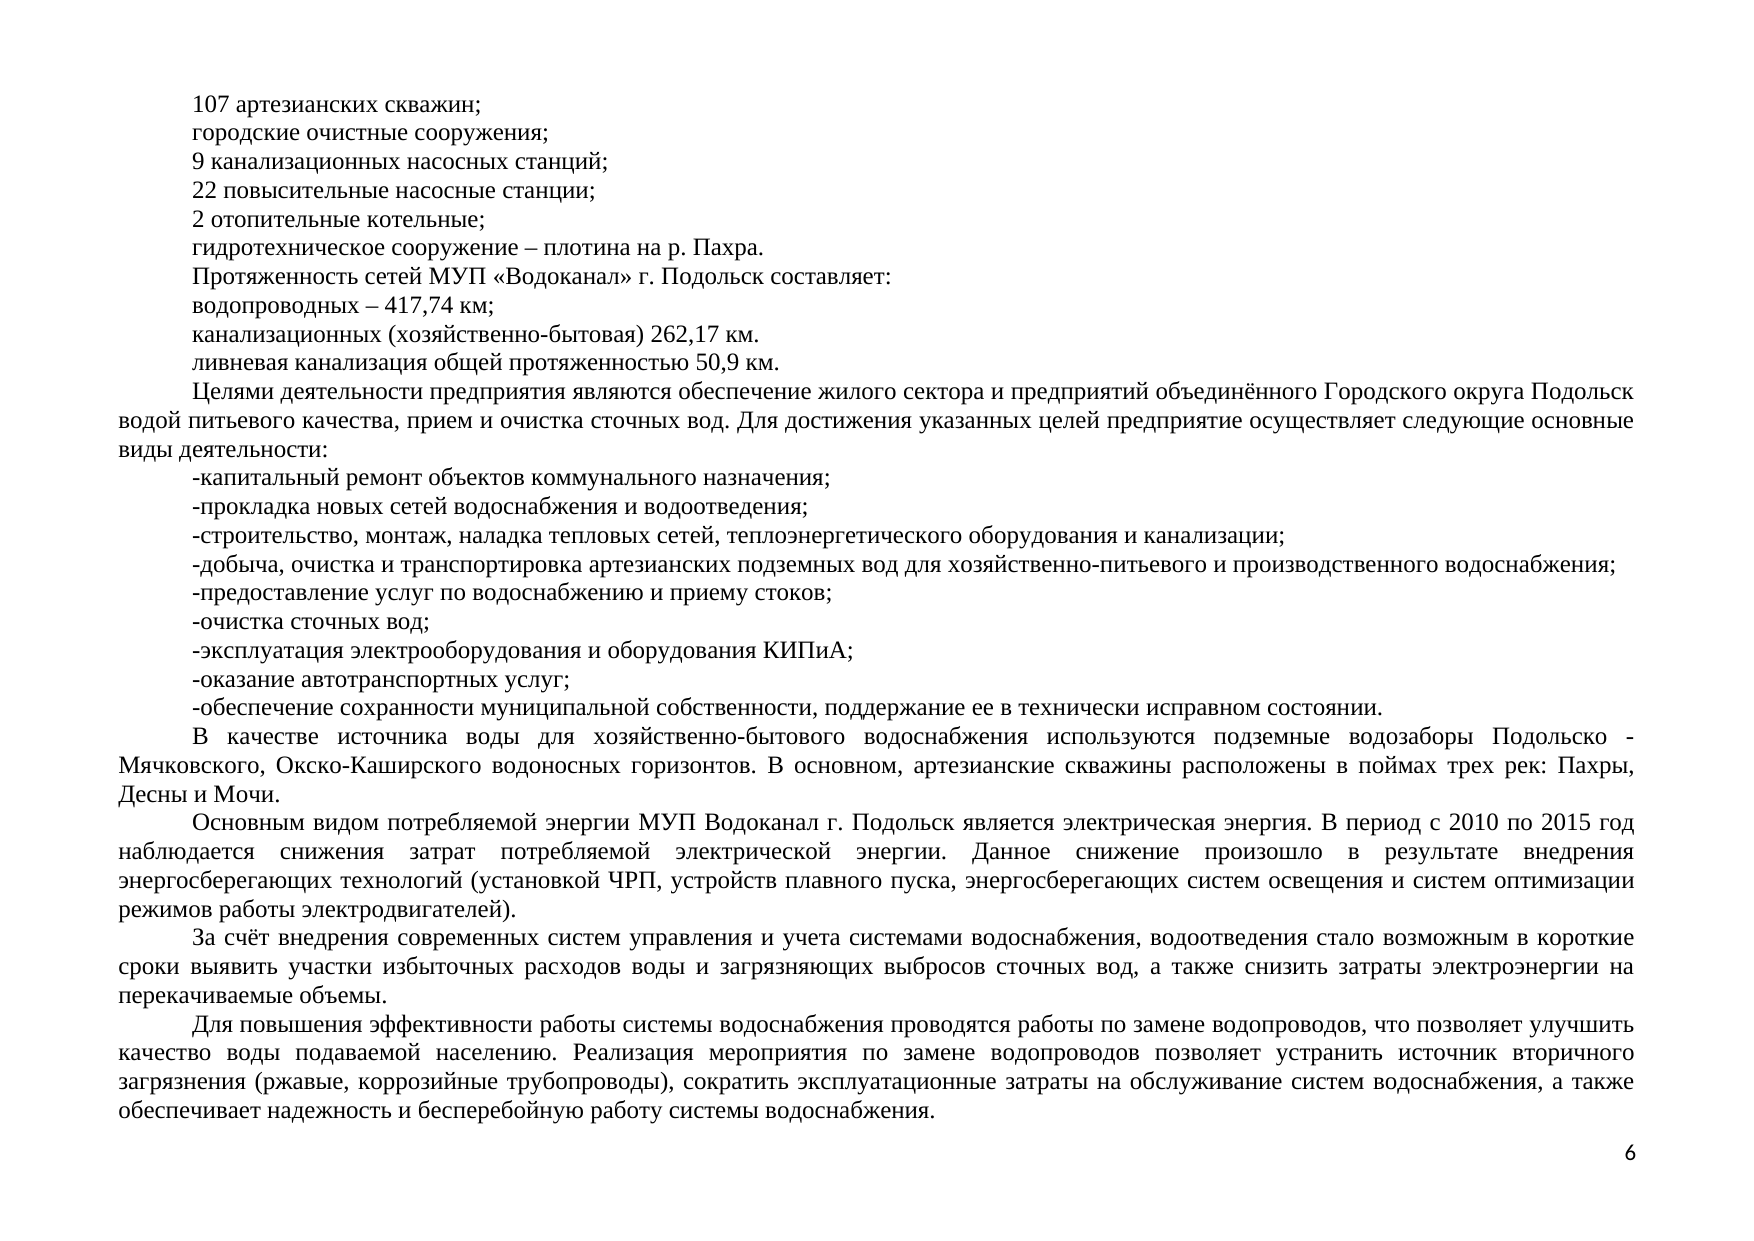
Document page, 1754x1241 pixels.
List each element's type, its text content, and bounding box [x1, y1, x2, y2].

text В качестве источника воды для хозяйственно-бытового водоснабжения используются подземные водозаборы Подольско - Мячковского, Окско-Каширского водоносных горизонтов. В основном, артезианские скважины расположены в поймах трех рек: Пахры, Десны и Мочи. [118, 721, 1636, 807]
text -предоставление услуг по водоснабжению и приему стоков; [118, 577, 1636, 606]
text 107 артезианских скважин; [118, 89, 1636, 117]
text Основным видом потребляемой энергии МУП Водоканал г. Подольск является электрическая энергия. В период с 2010 по 2015 год наблюдается снижения затрат потребляемой электрической энергии. Данное снижение произошло в результате внедрения энергосберегающих технологий (установкой ЧРП, устройств плавного пуска, энергосберегающих систем освещения и систем оптимизации режимов работы электродвигателей). [118, 807, 1636, 922]
text -капитальный ремонт объектов коммунального назначения; [118, 462, 1636, 491]
text -эксплуатация электрооборудования и оборудования КИПиА; [118, 635, 1636, 664]
text гидротехническое сооружение – плотина на р. Пахра. [118, 232, 1636, 261]
text 9 канализационных насосных станций; [118, 146, 1636, 175]
text городские очистные сооружения; [118, 117, 1636, 146]
text ливневая канализация общей протяженностью 50,9 км. [118, 347, 1636, 376]
text -оказание автотранспортных услуг; [118, 664, 1636, 692]
text канализационных (хозяйственно-бытовая) 262,17 км. [118, 319, 1636, 347]
text водопроводных – 417,74 км; [118, 290, 1636, 319]
text Целями деятельности предприятия являются обеспечение жилого сектора и предприятий объединённого Городского округа Подольск водой питьевого качества, прием и очистка сточных вод. Для достижения указанных целей предприятие осуществляет следующие основные виды деятельности: [118, 376, 1636, 462]
text -добыча, очистка и транспортировка артезианских подземных вод для хозяйственно-питьевого и производственного водоснабжения; [118, 549, 1636, 577]
text Протяженность сетей МУП «Водоканал» г. Подольск составляет: [118, 261, 1636, 290]
text -прокладка новых сетей водоснабжения и водоотведения; [118, 491, 1636, 520]
text Для повышения эффективности работы системы водоснабжения проводятся работы по замене водопроводов, что позволяет улучшить качество воды подаваемой населению. Реализация мероприятия по замене водопроводов позволяет устранить источник вторичного загрязнения (ржавые, коррозийные трубопроводы), сократить эксплуатационные затраты на обслуживание систем водоснабжения, а также обеспечивает надежность и бесперебойную работу системы водоснабжения. [118, 1009, 1636, 1124]
text -очистка сточных вод; [118, 606, 1636, 635]
text 22 повысительные насосные станции; [118, 175, 1636, 204]
text За счёт внедрения современных систем управления и учета системами водоснабжения, водоотведения стало возможным в короткие сроки выявить участки избыточных расходов воды и загрязняющих выбросов сточных вод, а также снизить затраты электроэнергии на перекачиваемые объемы. [118, 922, 1636, 1009]
text -обеспечение сохранности муниципальной собственности, поддержание ее в технически исправном состоянии. [118, 692, 1636, 721]
text -строительство, монтаж, наладка тепловых сетей, теплоэнергетического оборудования и канализации; [118, 520, 1636, 549]
text 2 отопительные котельные; [118, 204, 1636, 232]
